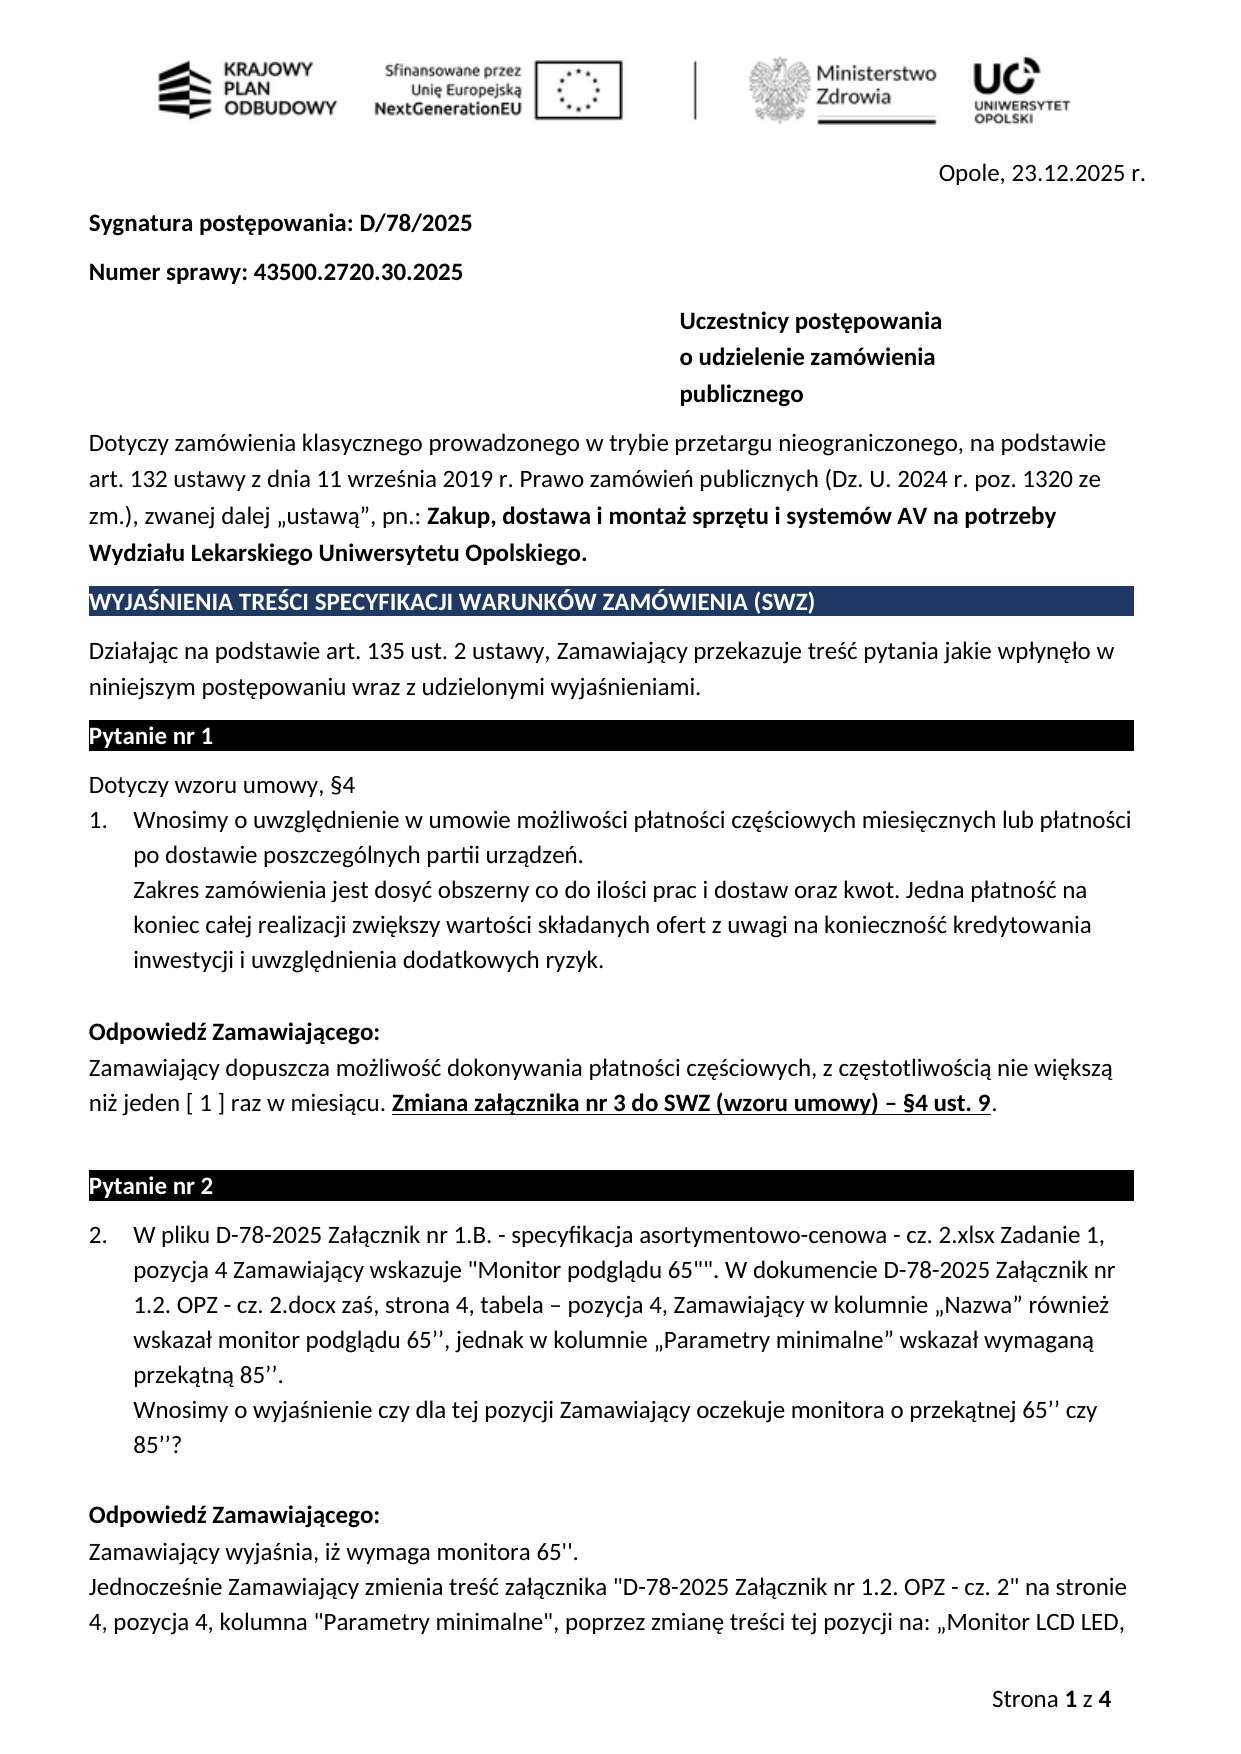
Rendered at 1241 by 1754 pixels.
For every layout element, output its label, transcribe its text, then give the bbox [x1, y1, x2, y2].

picture [140, 42, 1086, 139]
text Uczestnicy postępowania o udzielenie zamówienia publicznego [679, 305, 1137, 408]
text Odpowiedź Zamawiającego: [89, 1499, 1134, 1530]
list Wnosimy o wyjaśnienie czy dla tej pozycji Zamawiający oczekuje monitora o przekątnej 65’’ czy 85’’? [133, 1394, 1137, 1460]
text Sygnatura postępowania: D/78/2025 [89, 207, 1137, 237]
text Zamawiający dopuszcza możliwość dokonywania płatności częściowych, z częstotliwością nie większą niż jeden [ 1 ] raz w miesiącu. Zmiana załącznika nr 3 do SWZ (wzoru umowy) – §4 ust. 9. [89, 1053, 1137, 1118]
text Zamawiający wyjaśnia, iż wymaga monitora 65''. [89, 1536, 1137, 1566]
list Wnosimy o uwzględnienie w umowie możliwości płatności częściowych miesięcznych lub płatności po dostawie poszczególnych partii urządzeń. [89, 804, 1137, 870]
text Pytanie nr 1 [89, 720, 1134, 751]
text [89, 1571, 1137, 1636]
text Działając na podstawie art. 135 ust. 2 ustawy, Zamawiający przekazuje treść pytania jakie wpłynęło w niniejszym postępowaniu wraz z udzielonymi wyjaśnieniami. [89, 635, 1134, 702]
text Pytanie nr 2 [89, 1170, 1134, 1201]
text Odpowiedź Zamawiającego: [89, 1016, 1134, 1047]
list WYJAŚNIENIA TREŚCI SPECYFIKACJI WARUNKÓW ZAMÓWIENIA (SWZ) [89, 586, 1134, 616]
text Dotyczy wzoru umowy, §4 [89, 769, 1137, 800]
text Dotyczy zamówienia klasycznego prowadzonego w trybie przetargu nieograniczonego, na podstawie art. 132 ustawy z dnia 11 września 2019 r. Prawo zamówień publicznych (Dz. U. 2024 r. poz. 1320 ze zm.), zwanej dalej „ustawą”, pn.: Zakup, dostawa i montaż sprzętu i systemów AV na potrzeby Wydziału Lekarskiego Uniwersytetu Opolskiego. [89, 427, 1134, 567]
list W pliku D-78-2025 Załącznik nr 1.B. - specyfikacja asortymentowo-cenowa - cz. 2.xlsx Zadanie 1, pozycja 4 Zamawiający wskazuje "Monitor podglądu 65"". W dokumencie D-78-2025 Załącznik nr 1.2. OPZ - cz. 2.docx zaś, strona 4, tabela – pozycja 4, Zamawiający w kolumnie „Nazwa” również wskazał monitor podglądu 65’’, jednak w kolumnie „Parametry minimalne” wskazał wymaganą przekątną 85’’. [89, 1219, 1137, 1390]
text Opole, 23.12.2025 r. [89, 158, 1137, 188]
text Numer sprawy: 43500.2720.30.2025 [89, 256, 1137, 286]
list Zakres zamówienia jest dosyć obszerny co do ilości prac i dostaw oraz kwot. Jedna płatność na koniec całej realizacji zwiększy wartości składanych ofert z uwagi na konieczność kredytowania inwestycji i uwzględnienia dodatkowych ryzyk. [133, 874, 1137, 975]
